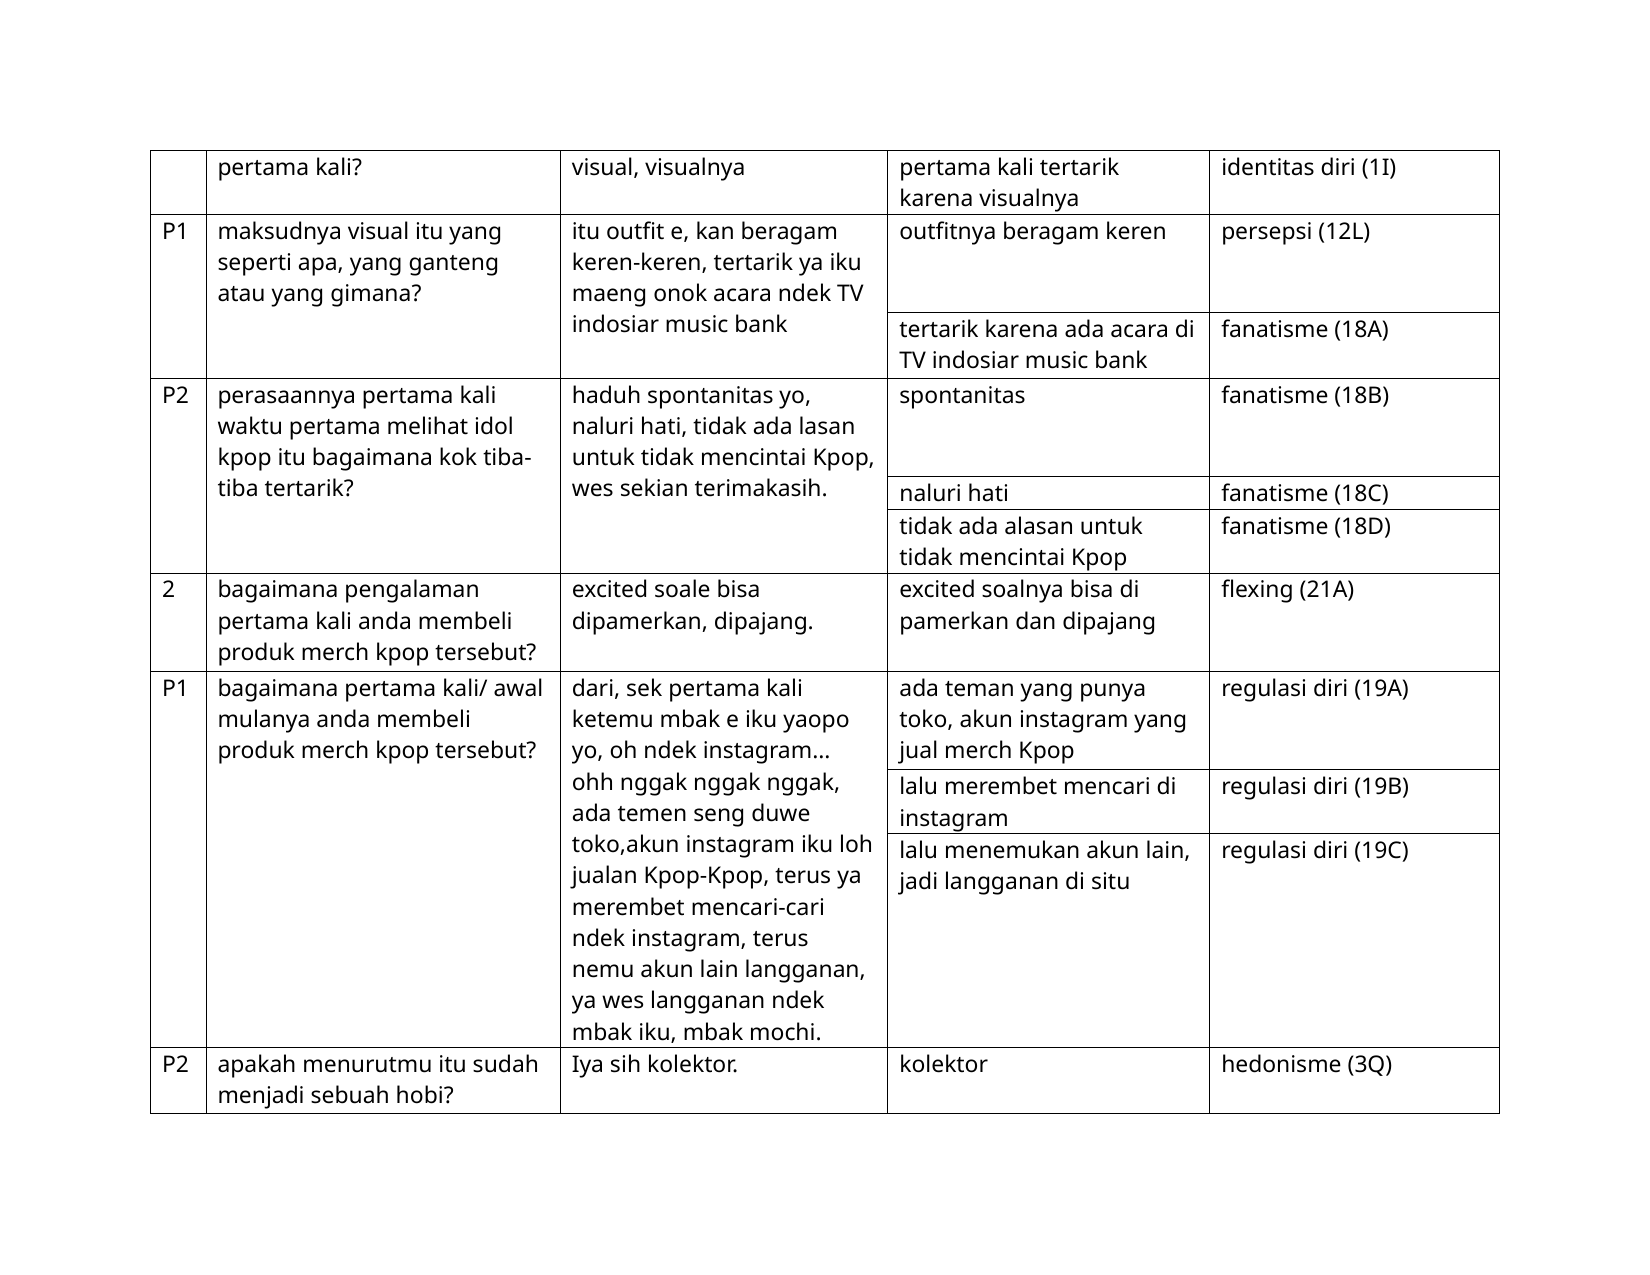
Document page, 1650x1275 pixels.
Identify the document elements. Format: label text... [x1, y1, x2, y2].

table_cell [561, 151, 887, 213]
table_cell perasaannya pertama kali waktu pertama melihat idol kpop itu bagaimana kok tiba-tiba tertarik? [207, 379, 560, 572]
table_cell P2 [151, 1048, 206, 1112]
table_cell fanatisme (18C) [1210, 477, 1499, 509]
table_cell naluri hati [888, 477, 1209, 509]
table_cell tidak ada alasan untuk tidak mencintai Kpop [888, 510, 1209, 572]
table_cell P2 [151, 379, 206, 572]
table_cell regulasi diri (19B) [1210, 770, 1499, 833]
table_cell lalu menemukan akun lain, jadi langganan di situ [888, 834, 1209, 1047]
table_cell lalu merembet mencari di instagram [888, 770, 1209, 833]
table_cell 1 [151, 151, 206, 213]
table_cell tertarik karena ada acara di TV indosiar music bank [888, 313, 1209, 378]
table_cell regulasi diri (19C) [1210, 834, 1499, 1047]
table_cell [207, 151, 560, 213]
table_cell bagaimana pengalaman pertama kali anda membeli produk merch kpop tersebut? [207, 574, 560, 671]
table_cell apakah menurutmu itu sudah menjadi sebuah hobi? [207, 1048, 560, 1112]
table_cell bagaimana pertama kali/ awal mulanya anda membeli produk merch kpop tersebut? [207, 672, 560, 1047]
table_cell ada teman yang punya toko, akun instagram yang jual merch Kpop [888, 672, 1209, 769]
table_cell outfitnya beragam keren [888, 215, 1209, 312]
table_cell 2 [151, 574, 206, 671]
table_cell spontanitas [888, 379, 1209, 476]
table_cell fanatisme (18A) [1210, 313, 1499, 378]
table_cell haduh spontanitas yo, naluri hati, tidak ada lasan untuk tidak mencintai Kpop, wes sekian terimakasih. [561, 379, 887, 572]
table_cell persepsi (12L) [1210, 215, 1499, 312]
table_cell pertama kali tertarik karena visualnya [888, 151, 1209, 213]
table_cell excited soale bisa dipamerkan, dipajang. [561, 574, 887, 671]
table_cell Iya sih kolektor. [561, 1048, 887, 1112]
table_cell hedonisme (3Q) [1210, 1048, 1499, 1112]
table_cell maksudnya visual itu yang seperti apa, yang ganteng atau yang gimana? [207, 215, 560, 378]
table_cell P1 [151, 672, 206, 1047]
table_cell fanatisme (18D) [1210, 510, 1499, 572]
table_cell flexing (21A) [1210, 574, 1499, 671]
table_cell itu outfit e, kan beragam keren-keren, tertarik ya iku maeng onok acara ndek TV indosiar music bank [561, 215, 887, 378]
table_cell P1 [151, 215, 206, 378]
table_cell regulasi diri (19A) [1210, 672, 1499, 769]
table_cell kolektor [888, 1048, 1209, 1112]
table_cell dari, sek pertama kali ketemu mbak e iku yaopo yo, oh ndek instagram… ohh nggak nggak nggak, ada temen seng duwe toko,akun instagram iku loh jualan Kpop-Kpop, terus ya merembet mencari-cari ndek instagram, terus nemu akun lain langganan, ya wes langganan ndek mbak iku, mbak mochi. [561, 672, 887, 1047]
table_cell identitas diri (1I) [1210, 151, 1499, 213]
table_cell fanatisme (18B) [1210, 379, 1499, 476]
table_cell excited soalnya bisa di pamerkan dan dipajang [888, 574, 1209, 671]
